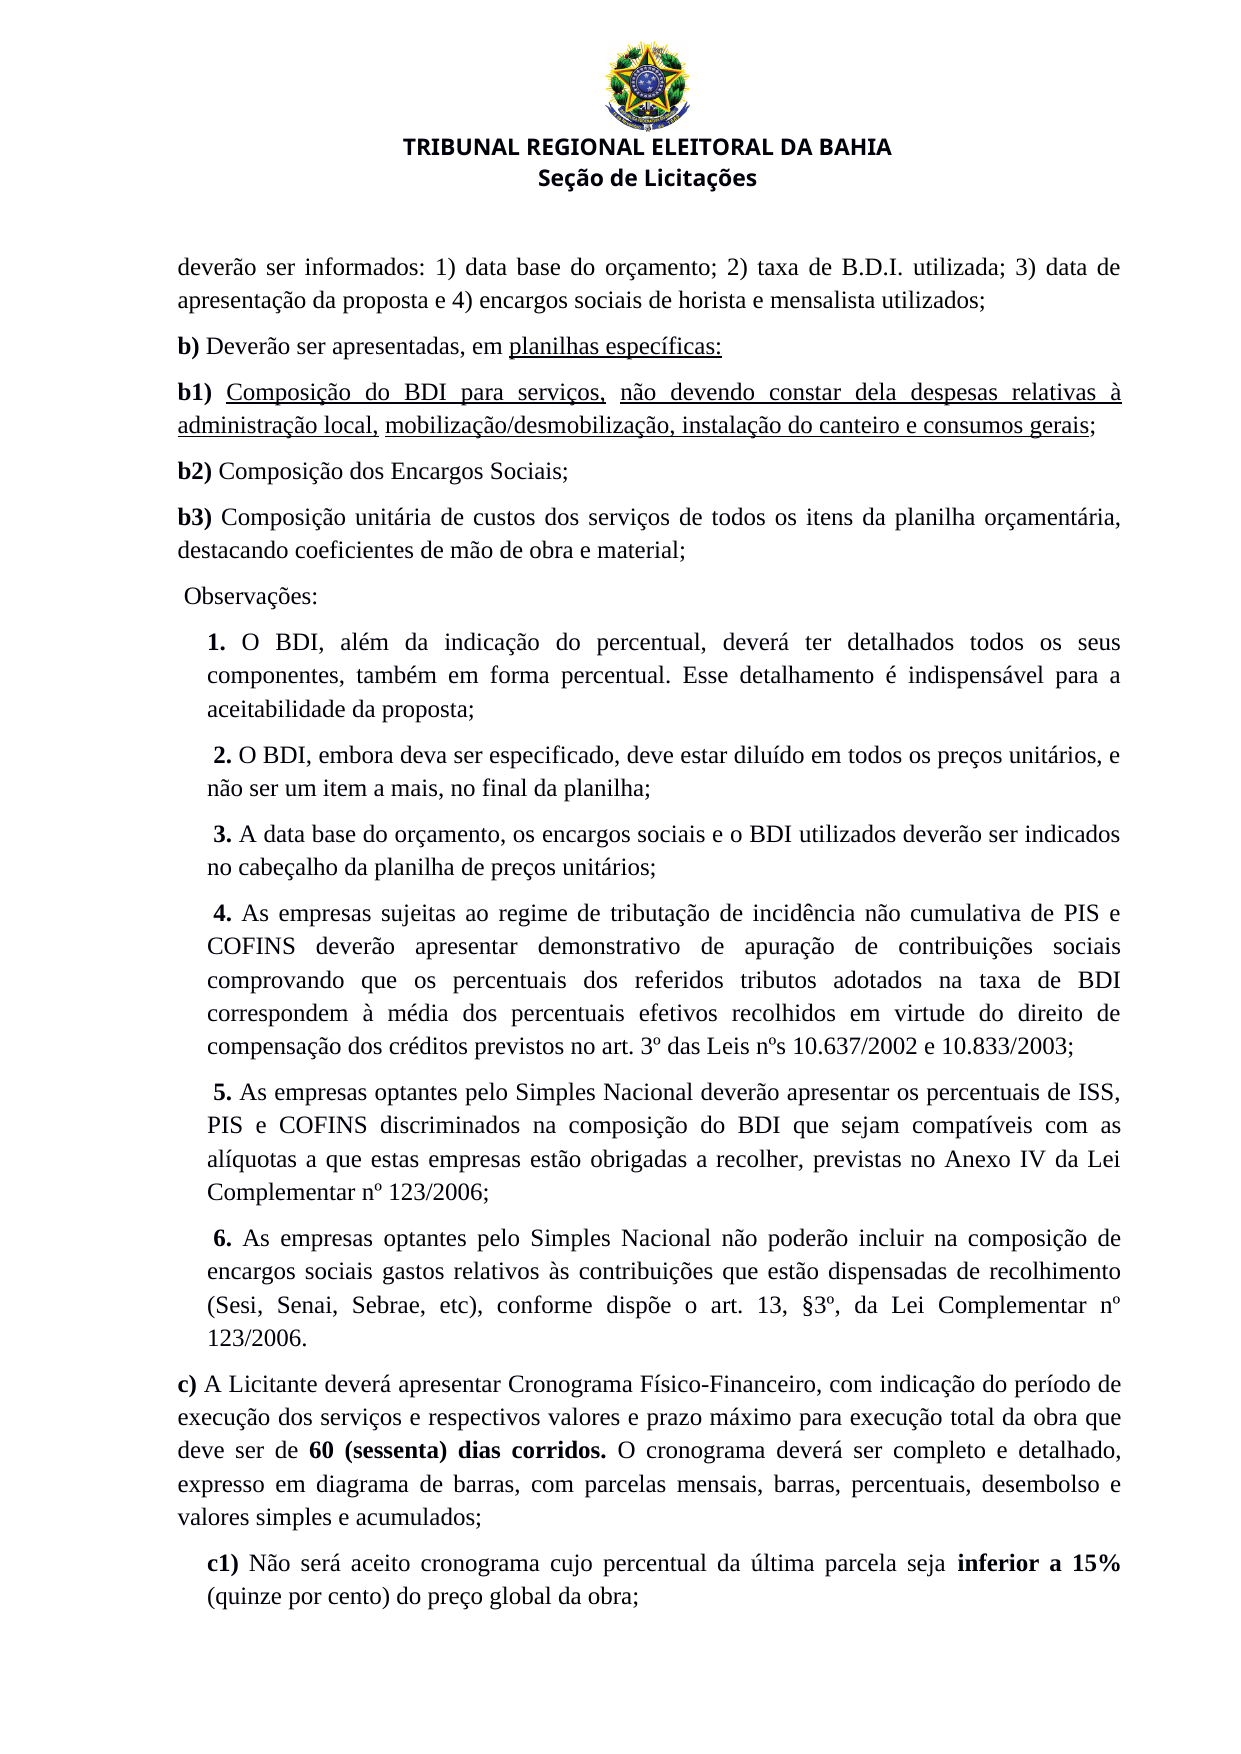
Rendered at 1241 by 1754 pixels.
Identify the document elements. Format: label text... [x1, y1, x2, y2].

text b) Deverão ser apresentadas, em planilhas específicas: [177, 328, 1122, 361]
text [177, 249, 1122, 316]
text 6. As empresas optantes pelo Simples Nacional não poderão incluir na composição de encargos sociais gastos relativos às contribuições que estão dispensadas de recolhimento (Sesi, Senai, Sebrae, etc), conforme dispõe o art. 13, §3º, da Lei Complementar nº 123/2006. [207, 1220, 1122, 1353]
text b2) Composição dos Encargos Sociais; [177, 453, 1122, 486]
text 3. A data base do orçamento, os encargos sociais e o BDI utilizados deverão ser indicados no cabeçalho da planilha de preços unitários; [207, 816, 1122, 882]
text 5. As empresas optantes pelo Simples Nacional deverão apresentar os percentuais de ISS, PIS e COFINS discriminados na composição do BDI que sejam compatíveis com as alíquotas a que estas empresas estão obrigadas a recolher, previstas no Anexo IV da Lei Complementar nº 123/2006; [207, 1074, 1122, 1207]
text b3) Composição unitária de custos dos serviços de todos os itens da planilha orçamentária, destacando coeficientes de mão de obra e material; [177, 499, 1122, 566]
text c1) Não será aceito cronograma cujo percentual da última parcela seja inferior a 15% (quinze por cento) do preço global da obra; [207, 1545, 1122, 1611]
text Observações: [177, 578, 1122, 611]
text c) A Licitante deverá apresentar Cronograma Físico-Financeiro, com indicação do período de execução dos serviços e respectivos valores e prazo máximo para execução total da obra que deve ser de 60 (sessenta) dias corridos. O cronograma deverá ser completo e detalhado, expresso em diagrama de barras, com parcelas mensais, barras, percentuais, desembolso e valores simples e acumulados; [177, 1366, 1122, 1532]
text 4. As empresas sujeitas ao regime de tributação de incidência não cumulativa de PIS e COFINS deverão apresentar demonstrativo de apuração de contribuições sociais comprovando que os percentuais dos referidos tributos adotados na taxa de BDI correspondem à média dos percentuais efetivos recolhidos em virtude do direito de compensação dos créditos previstos no art. 3º das Leis nºs 10.637/2002 e 10.833/2003; [207, 895, 1122, 1061]
text b1) Composição do BDI para serviços, não devendo constar dela despesas relativas à administração local, mobilização/desmobilização, instalação do canteiro e consumos gerais; [177, 374, 1122, 441]
text 1. O BDI, além da indicação do percentual, deverá ter detalhados todos os seus componentes, também em forma percentual. Esse detalhamento é indispensável para a aceitabilidade da proposta; [207, 624, 1122, 724]
text 2. O BDI, embora deva ser especificado, deve estar diluído em todos os preços unitários, e não ser um item a mais, no final da planilha; [207, 736, 1122, 803]
